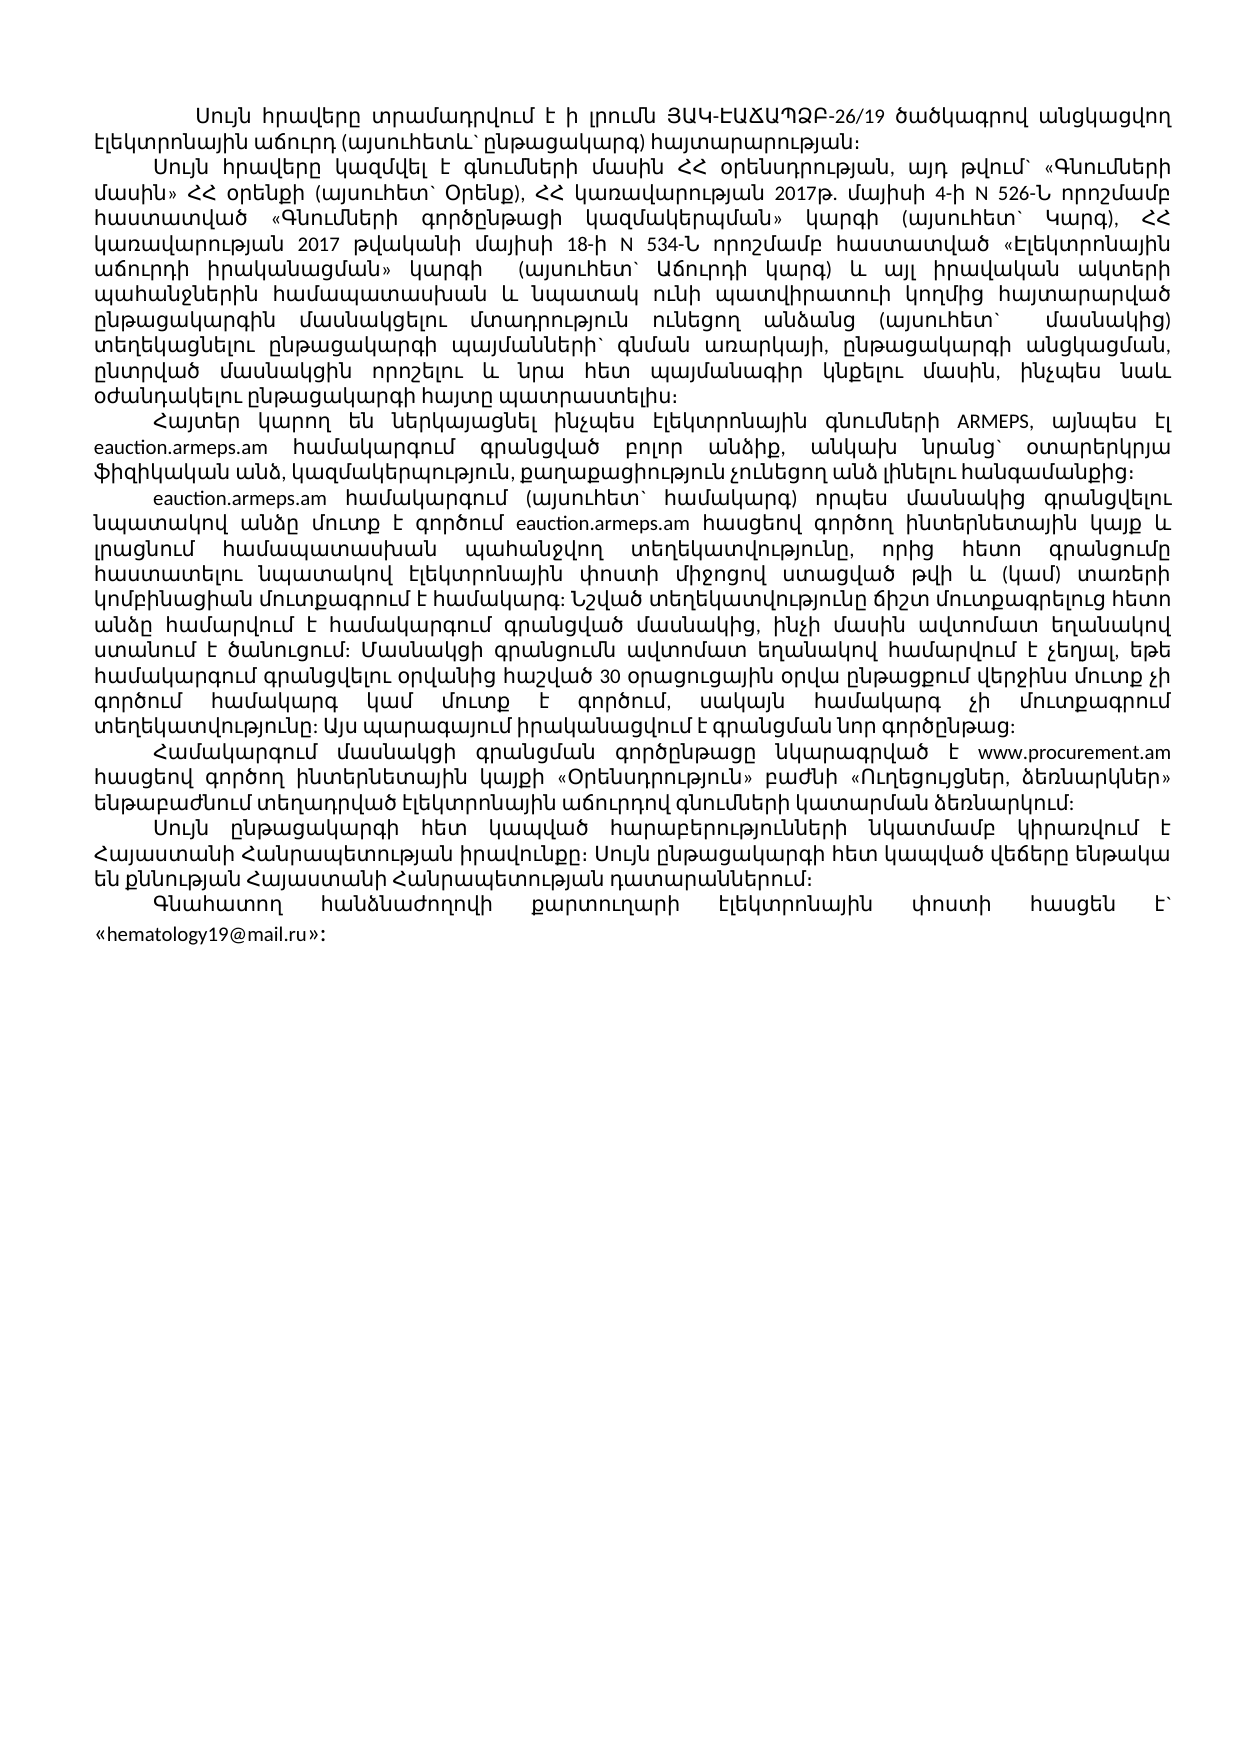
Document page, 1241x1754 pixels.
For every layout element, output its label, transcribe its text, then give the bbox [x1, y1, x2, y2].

text Հայտեր կարող են ներկայացնել ինչպես էլեկտրոնային գնումների ARMEPS, այնպես էլ eauction.armeps.am համակարգում գրանցված բոլոր անձիք, անկախ նրանց` օտարերկրյա ֆիզիկական անձ, կազմակերպություն, քաղաքացիություն չունեցող անձ լինելու հանգամանքից։ [94, 409, 1171, 485]
text Սույն ընթացակարգի հետ կապված հարաբերությունների նկատմամբ կիրառվում է Հայաստանի Հանրապետության իրավունքը։ Սույն ընթացակարգի հետ կապված վեճերը ենթակա են քննության Հայաստանի Հանրապետության դատարաններում։ [94, 815, 1171, 892]
text Սույն հրավերը տրամադրվում է ի լրումն ՅԱԿ-ԷԱՃԱՊՁԲ-26/19 ծածկագրով անցկացվող էլեկտրոնային աճուրդ (այսուհետև` ընթացակարգ) հայտարարության։ [94, 104, 1171, 154]
text Համակարգում մասնակցի գրանցման գործընթացը նկարագրված է www.procurement.am հասցեով գործող ինտերնետային կայքի «Օրենսդրություն» բաժնի «Ուղեցույցներ, ձեռնարկներ» ենթաբաժնում տեղադրված էլեկտրոնային աճուրդով գնումների կատարման ձեռնարկում: [94, 739, 1171, 815]
text Սույն հրավերը կազմվել է գնումների մասին ՀՀ օրենսդրության, այդ թվում` «Գնումների մասին» ՀՀ օրենքի (այսուհետ` Օրենք), ՀՀ կառավարության 2017թ. մայիսի 4-ի N 526-Ն որոշմամբ հաստատված «Գնումների գործընթացի կազմակերպման» կարգի (այսուհետ` Կարգ), ՀՀ կառավարության 2017 թվականի մայիսի 18-ի N 534-Ն որոշմամբ հաստատված «Էլեկտրոնային աճուրդի իրականացման» կարգի (այսուհետ` Աճուրդի կարգ) և այլ իրավական ակտերի պահանջներին համապատասխան և նպատակ ունի պատվիրատուի կողմից հայտարարված ընթացակարգին մասնակցելու մտադրություն ունեցող անձանց (այսուհետ` մասնակից) տեղեկացնելու ընթացակարգի պայմանների` գնման առարկայի, ընթացակարգի անցկացման, ընտրված մասնակցին որոշելու և նրա հետ պայմանագիր կնքելու մասին, ինչպես նաև օժանդակելու ընթացակարգի հայտը պատրաստելիս։ [94, 154, 1171, 409]
text Գնահատող հանձնաժողովի քարտուղարի էլեկտրոնային փոստի հասցեն է` «hematology19@mail.ru»: [94, 892, 1171, 948]
text eauction.armeps.am համակարգում (այսուհետ` համակարգ) որպես մասնակից գրանցվելու նպատակով անձը մուտք է գործում eauction.armeps.am հասցեով գործող ինտերնետային կայք և լրացնում համապատասխան պահանջվող տեղեկատվությունը, որից հետո գրանցումը հաստատելու նպատակով էլեկտրոնային փոստի միջոցով ստացված թվի և (կամ) տառերի կոմբինացիան մուտքագրում է համակարգ: Նշված տեղեկատվությունը ճիշտ մուտքագրելուց հետո անձը համարվում է համակարգում գրանցված մասնակից, ինչի մասին ավտոմատ եղանակով ստանում է ծանուցում: Մասնակցի գրանցումն ավտոմատ եղանակով համարվում է չեղյալ, եթե համակարգում գրանցվելու օրվանից հաշված 30 օրացուցային օրվա ընթացքում վերջինս մուտք չի գործում համակարգ կամ մուտք է գործում, սակայն համակարգ չի մուտքագրում տեղեկատվությունը: Այս պարագայում իրականացվում է գրանցման նոր գործընթաց: [94, 485, 1171, 739]
